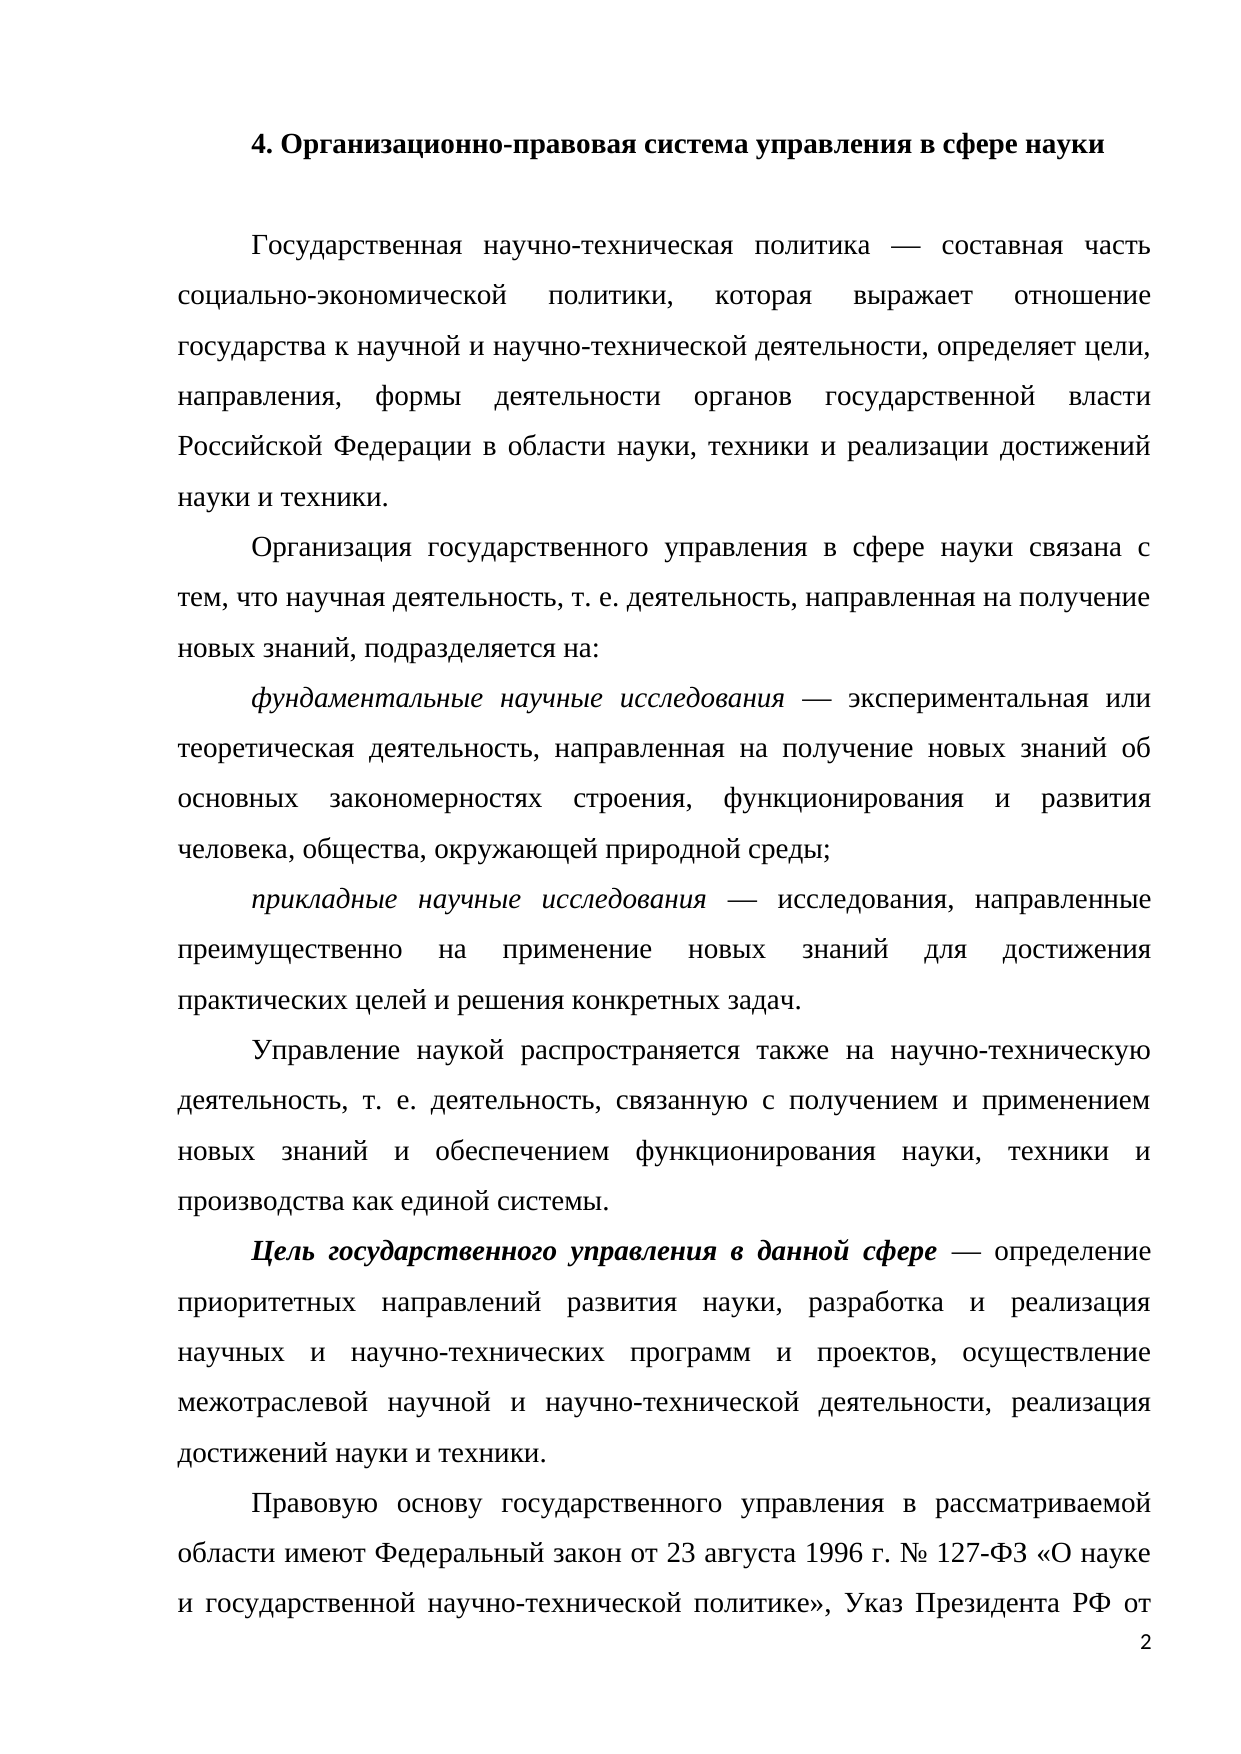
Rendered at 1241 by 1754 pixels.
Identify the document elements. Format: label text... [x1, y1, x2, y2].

text Управление наукой распространяется также на научно-техническую деятельность, т. е. деятельность, связанную с получением и применением новых знаний и обеспечением функционирования науки, техники и производства как единой системы. [177, 1032, 1152, 1217]
text фундаментальные научные исследования — экспериментальная или теоретическая деятельность, направленная на получение новых знаний об основных закономерностях строения, функционирования и развития человека, общества, окружающей природной среды; [177, 680, 1152, 864]
text Государственная научно-техническая политика — составная часть социально-экономической политики, которая выражает отношение государства к научной и научно-технической деятельности, определяет цели, направления, формы деятельности органов государственной власти Российской Федерации в области науки, техники и реализации достижений науки и техники. [177, 227, 1152, 512]
text прикладные научные исследования — исследования, направленные преимущественно на применение новых знаний для достижения практических целей и решения конкретных задач. [177, 881, 1152, 1015]
text Организация государственного управления в сфере науки связана с тем, что научная деятельность, т. е. деятельность, направленная на получение новых знаний, подразделяется на: [177, 529, 1152, 663]
text 4. Организационно-правовая система управления в сфере науки [177, 127, 1152, 160]
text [177, 1485, 1152, 1619]
text Цель государственного управления в данной сфере — определение приоритетных направлений развития науки, разработка и реализация научных и научно-технических программ и проектов, осуществление межотраслевой научной и научно-технической деятельности, реализация достижений науки и техники. [177, 1233, 1152, 1468]
